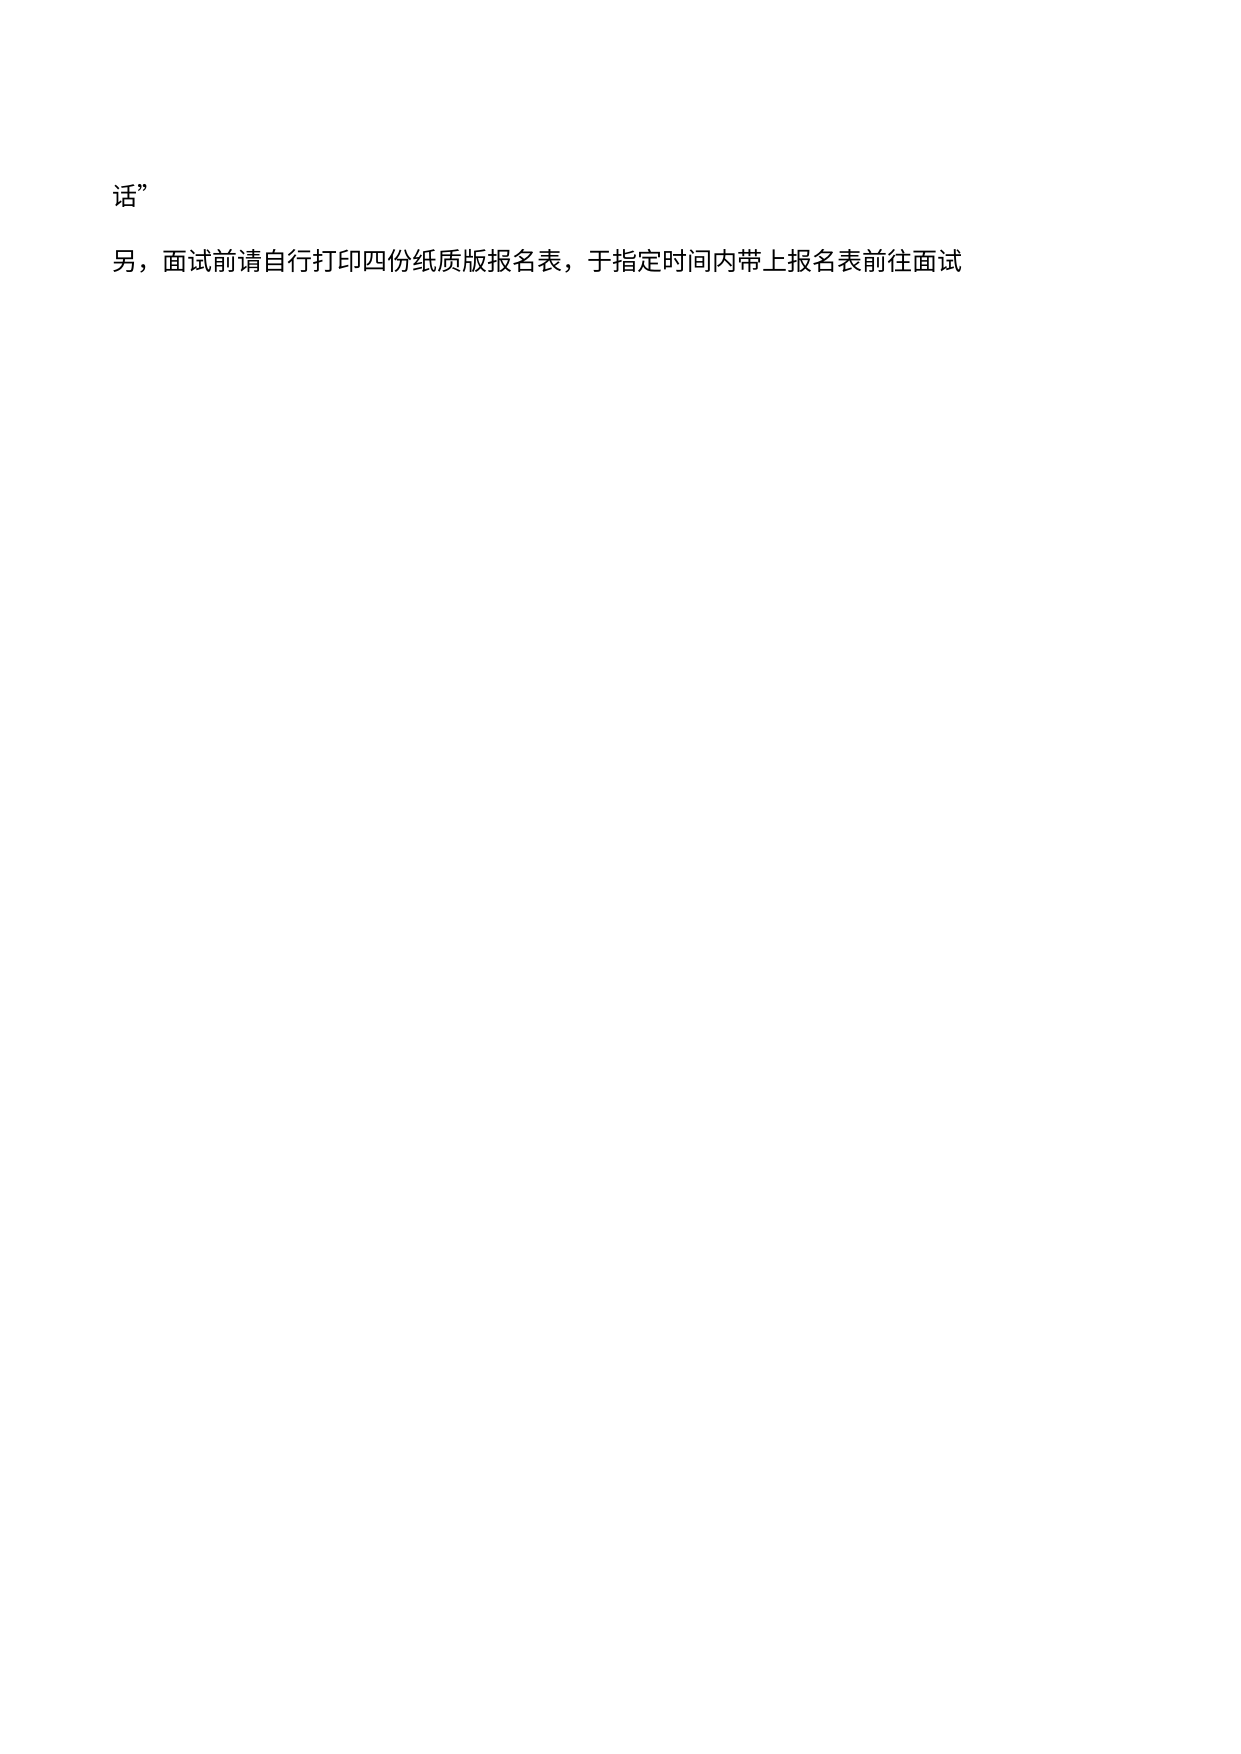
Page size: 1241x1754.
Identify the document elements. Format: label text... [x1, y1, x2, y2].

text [112, 162, 1128, 227]
text 另，面试前请自行打印四份纸质版报名表，于指定时间内带上报名表前往面试 [112, 227, 1128, 292]
